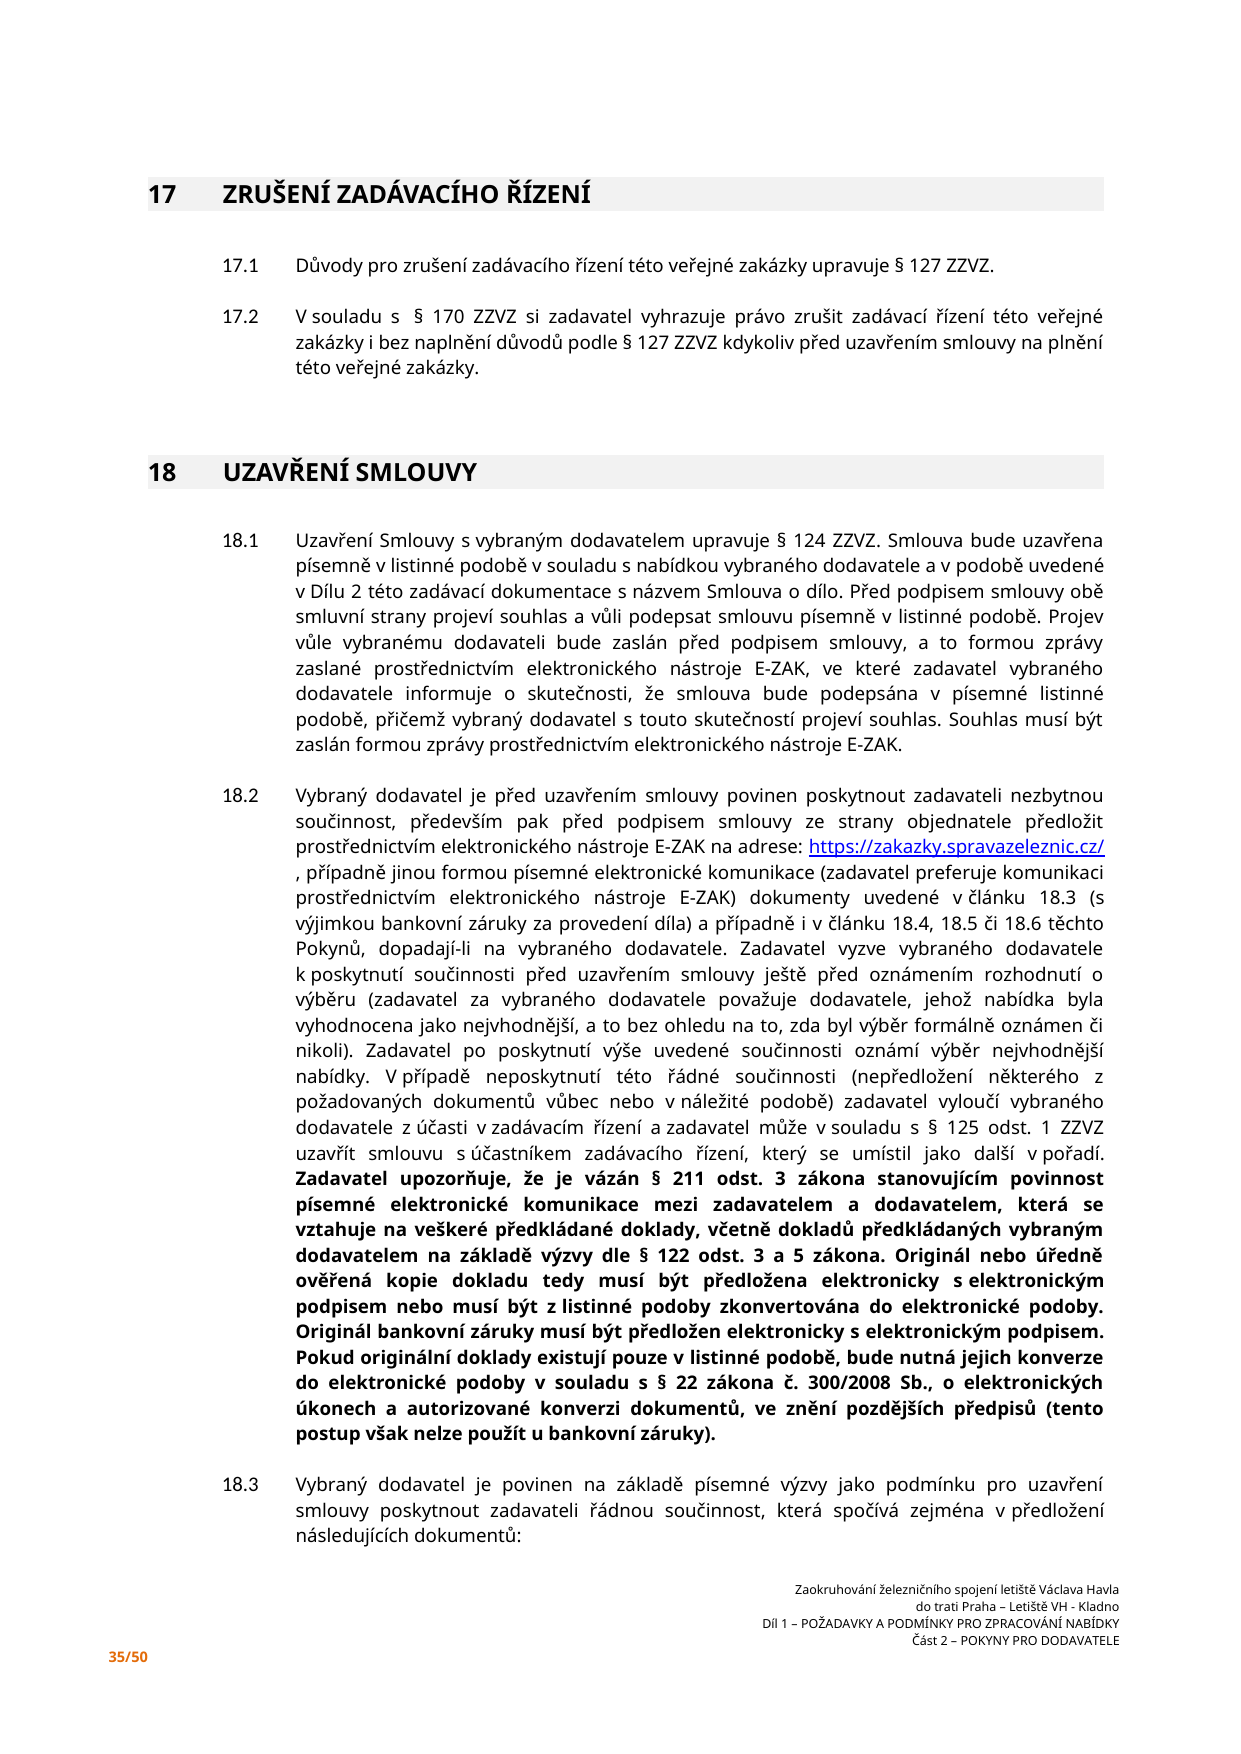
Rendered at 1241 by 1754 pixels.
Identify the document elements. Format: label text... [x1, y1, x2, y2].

subtitle ZRUŠENÍ ZADÁVACÍHO ŘÍZENÍ [148, 177, 1104, 211]
list V souladu s § 170 ZZVZ si zadavatel vyhrazuje právo zrušit zadávací řízení této veřejné zakázky i bez naplnění důvodů podle § 127 ZZVZ kdykoliv před uzavřením smlouvy na plnění této veřejné zakázky. [222, 303, 1104, 380]
list Vybraný dodavatel je povinen na základě písemné výzvy jako podmínku pro uzavření smlouvy poskytnout zadavateli řádnou součinnost, která spočívá zejména v předložení následujících dokumentů: [222, 1472, 1104, 1548]
list Důvody pro zrušení zadávacího řízení této veřejné zakázky upravuje § 127 ZZVZ. [222, 252, 1104, 278]
list Uzavření Smlouvy s vybraným dodavatelem upravuje § 124 ZZVZ. Smlouva bude uzavřena písemně v listinné podobě v souladu s nabídkou vybraného dodavatele a v podobě uvedené v Dílu 2 této zadávací dokumentace s názvem Smlouva o dílo. Před podpisem smlouvy obě smluvní strany projeví souhlas a vůli podepsat smlouvu písemně v listinné podobě. Projev vůle vybranému dodavateli bude zaslán před podpisem smlouvy, a to formou zprávy zaslané prostřednictvím elektronického nástroje E-ZAK, ve které zadavatel vybraného dodavatele informuje o skutečnosti, že smlouva bude podepsána v písemné listinné podobě, přičemž vybraný dodavatel s touto skutečností projeví souhlas. Souhlas musí být zaslán formou zprávy prostřednictvím elektronického nástroje E-ZAK. [222, 527, 1104, 757]
subtitle UZAVŘENÍ SMLOUVY [148, 455, 1104, 489]
list Vybraný dodavatel je před uzavřením smlouvy povinen poskytnout zadavateli nezbytnou součinnost, především pak před podpisem smlouvy ze strany objednatele předložit prostřednictvím elektronického nástroje E-ZAK na adrese: https://zakazky.spravazeleznic.cz/ , případně jinou formou písemné elektronické komunikace (zadavatel preferuje komunikaci prostřednictvím elektronického nástroje E-ZAK) dokumenty uvedené v článku 18.3 (s výjimkou bankovní záruky za provedení díla) a případně i v článku 18.4, 18.5 či 18.6 těchto Pokynů, dopadají-li na vybraného dodavatele. Zadavatel vyzve vybraného dodavatele k poskytnutí součinnosti před uzavřením smlouvy ještě před oznámením rozhodnutí o výběru (zadavatel za vybraného dodavatele považuje dodavatele, jehož nabídka byla vyhodnocena jako nejvhodnější, a to bez ohledu na to, zda byl výběr formálně oznámen či nikoli). Zadavatel po poskytnutí výše uvedené součinnosti oznámí výběr nejvhodnější nabídky. V případě neposkytnutí této řádné součinnosti (nepředložení některého z požadovaných dokumentů vůbec nebo v náležité podobě) zadavatel vyloučí vybraného dodavatele z účasti v zadávacím řízení a zadavatel může v souladu s § 125 odst. 1 ZZVZ uzavřít smlouvu s účastníkem zadávacího řízení, který se umístil jako další v pořadí. Zadavatel upozorňuje, že je vázán § 211 odst. 3 zákona stanovujícím povinnost písemné elektronické komunikace mezi zadavatelem a dodavatelem, která se vztahuje na veškeré předkládané doklady, včetně dokladů předkládaných vybraným dodavatelem na základě výzvy dle § 122 odst. 3 a 5 zákona. Originál nebo úředně ověřená kopie dokladu tedy musí být předložena elektronicky s elektronickým podpisem nebo musí být z listinné podoby zkonvertována do elektronické podoby. Originál bankovní záruky musí být předložen elektronicky s elektronickým podpisem. Pokud originální doklady existují pouze v listinné podobě, bude nutná jejich konverze do elektronické podoby v souladu s § 22 zákona č. 300/2008 Sb., o elektronických úkonech a autorizované konverzi dokumentů, ve znění pozdějších předpisů (tento postup však nelze použít u bankovní záruky). [222, 782, 1104, 1446]
